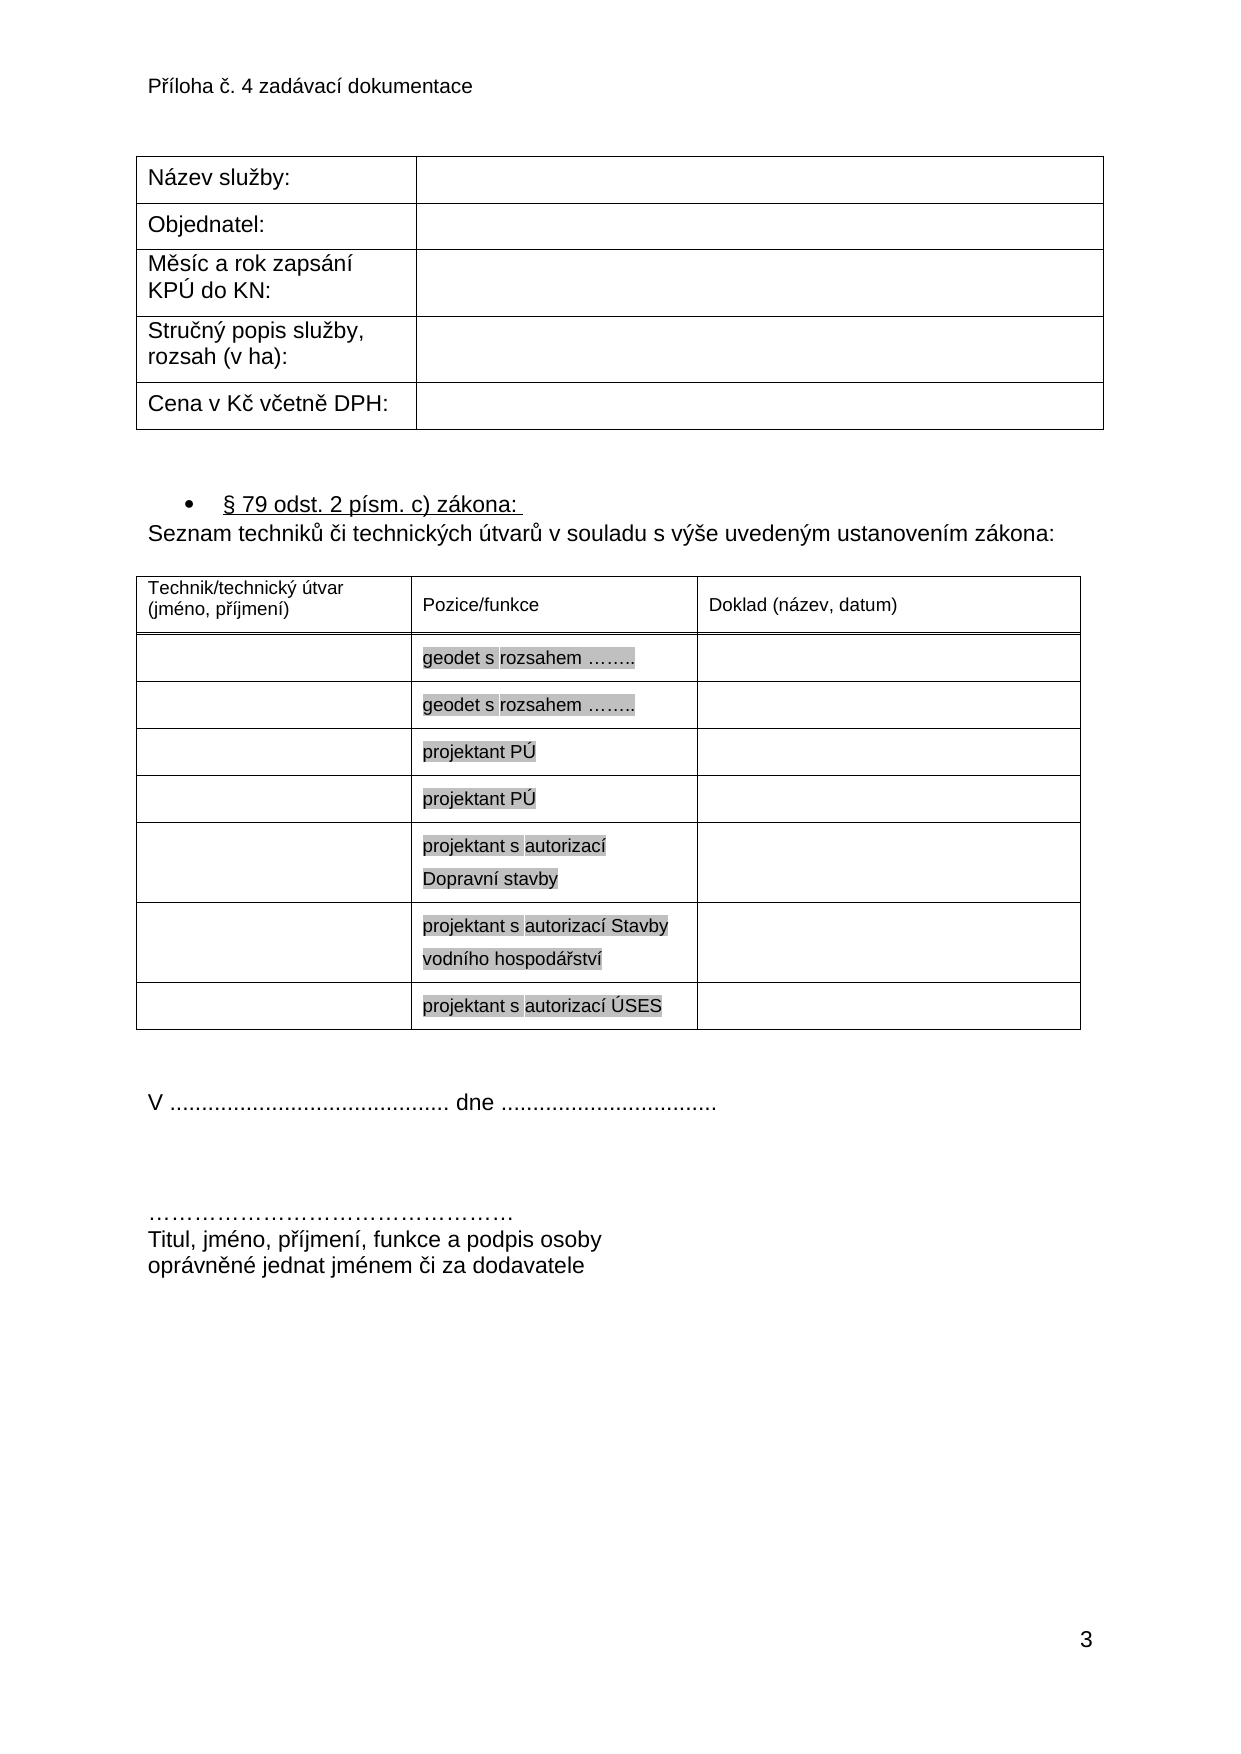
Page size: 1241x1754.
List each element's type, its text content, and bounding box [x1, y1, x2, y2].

table_cell [137, 682, 411, 728]
text Titul, jméno, příjmení, funkce a podpis osoby [148, 1226, 1093, 1252]
table_cell [137, 903, 411, 982]
text ………………………………………… [148, 1199, 1093, 1226]
table_cell geodet s rozsahem …….. [412, 682, 697, 728]
table_cell Objednatel: [137, 204, 416, 249]
table_cell Stručný popis služby, rozsah (v ha): [137, 317, 416, 382]
table_cell [137, 635, 411, 681]
table_cell [698, 729, 1080, 775]
table_cell Měsíc a rok zapsání KPÚ do KN: [137, 250, 416, 316]
text Seznam techniků či technických útvarů v souladu s výše uvedeným ustanovením zákona: [148, 517, 1093, 546]
table_cell [137, 823, 411, 902]
table_cell [137, 729, 411, 775]
table_header Název služby: [137, 157, 416, 202]
table_cell [137, 983, 411, 1029]
table_cell [698, 682, 1080, 728]
table_cell projektant s autorizací Dopravní stavby [412, 823, 697, 902]
table_cell [417, 383, 1103, 429]
table_cell [137, 776, 411, 822]
table_cell [698, 903, 1080, 982]
table_header Pozice/funkce [412, 577, 697, 632]
text oprávněné jednat jménem či za dodavatele [148, 1252, 1093, 1278]
table_cell [698, 635, 1080, 681]
table_cell projektant s autorizací ÚSES [412, 983, 697, 1029]
table_cell projektant s autorizací Stavby vodního hospodářství [412, 903, 697, 982]
table_cell [417, 250, 1103, 316]
table_header [417, 157, 1103, 202]
table_cell [698, 983, 1080, 1029]
table_cell geodet s rozsahem …….. [412, 635, 697, 681]
table_cell [698, 823, 1080, 902]
table_cell [417, 204, 1103, 249]
table_header Technik/technický útvar (jméno, příjmení) [137, 577, 411, 632]
table_cell [417, 317, 1103, 382]
text V ............................................ dne .................................. [148, 1088, 1093, 1115]
table_header Doklad (název, datum) [698, 577, 1080, 632]
table_cell Cena v Kč včetně DPH: [137, 383, 416, 429]
table_cell projektant PÚ [412, 776, 697, 822]
table_cell projektant PÚ [412, 729, 697, 775]
list § 79 odst. 2 písm. c) zákona: [185, 488, 1093, 517]
table_cell [698, 776, 1080, 822]
